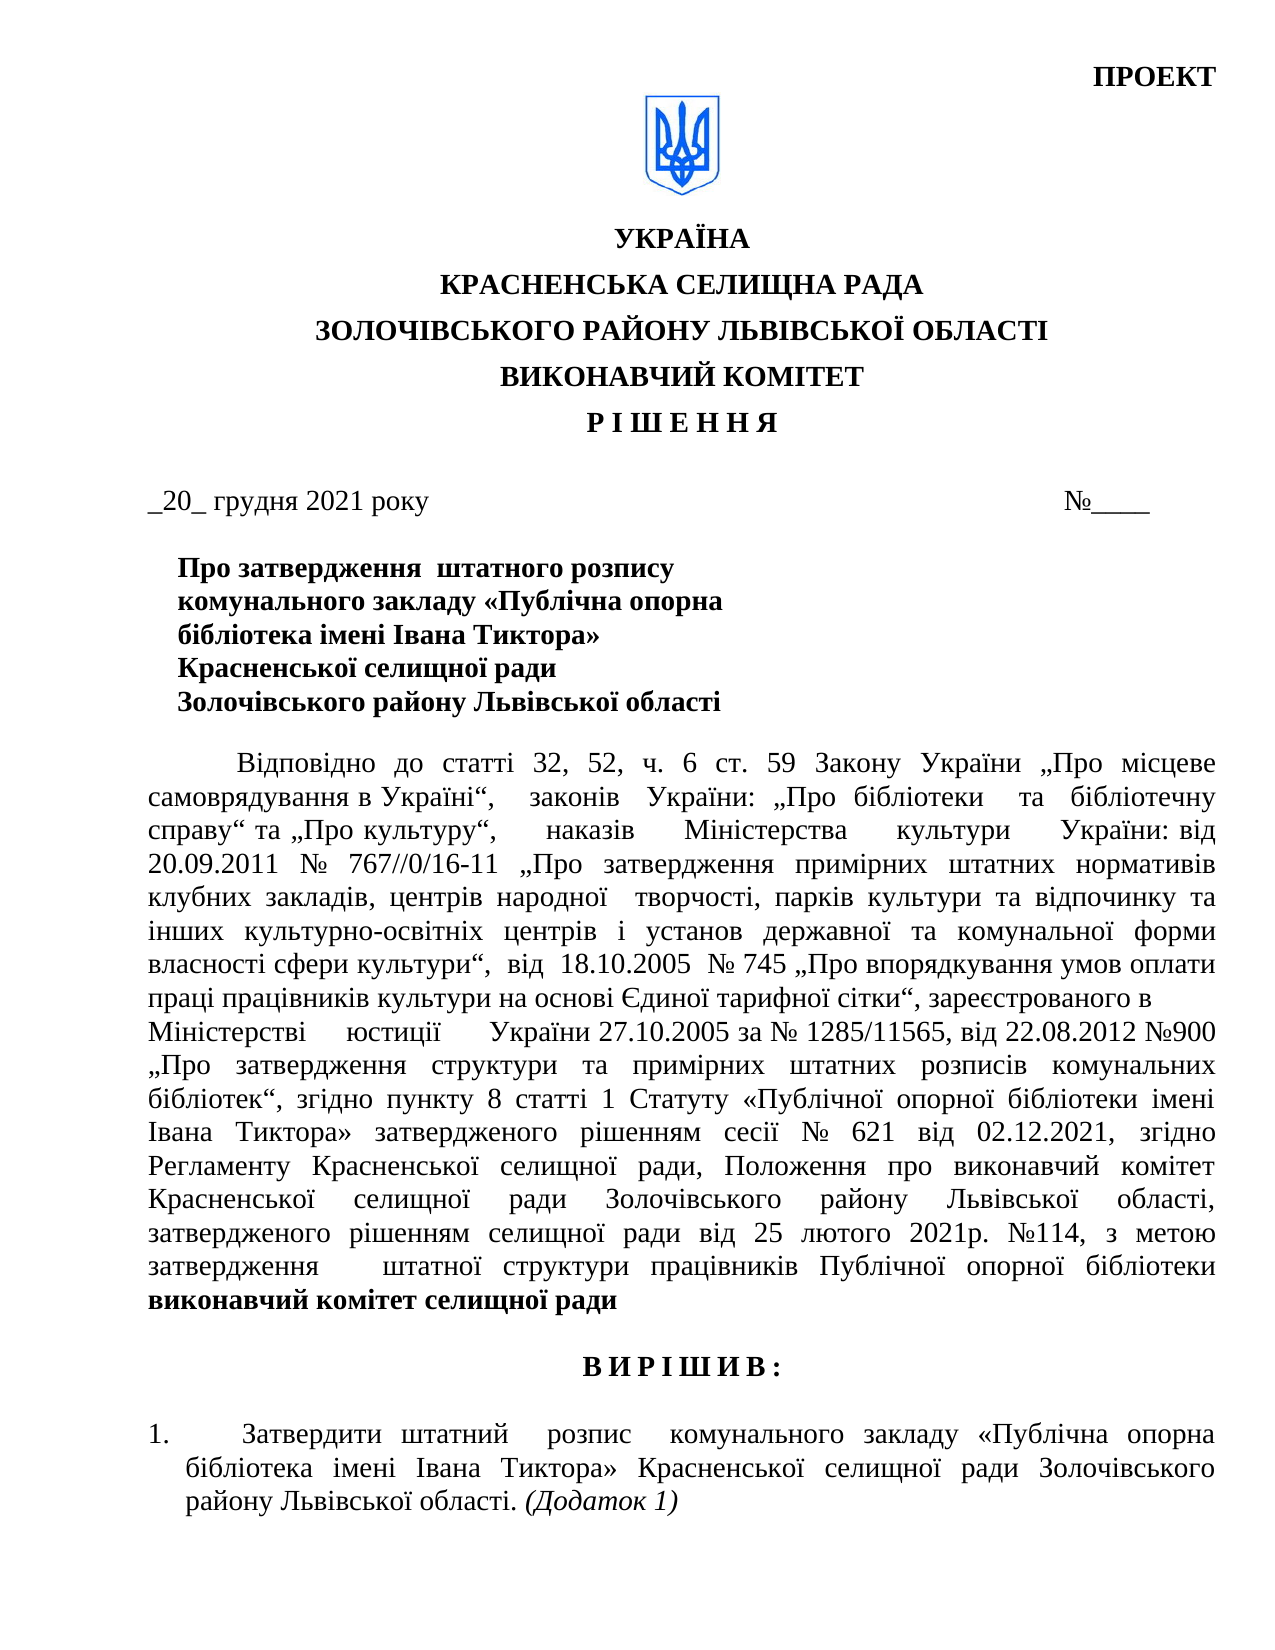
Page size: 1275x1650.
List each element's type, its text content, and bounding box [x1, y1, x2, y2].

text ЗОЛОЧІВСЬКОГО РАЙОНУ ЛЬВІВСЬКОЇ ОБЛАСТІ [148, 313, 1216, 346]
text Україна [148, 221, 1216, 254]
text ВИКОНАВЧИЙ КОМІТЕТ [148, 359, 1216, 392]
text Красненської селищної ради [148, 650, 1216, 684]
text ВИРІШИВ: [148, 1349, 1216, 1383]
text КРАСНЕНСЬКА СЕЛИЩНА РАДА [148, 267, 1216, 300]
text Міністерстві юстиції України 27.10.2005 за № 1285/11565, від 22.08.2012 №900 „Про затвердження структури та примірних штатних розписів комунальних бібліотек“, згідно пункту 8 статті 1 Статуту «Публічної опорної бібліотеки імені Івана Тиктора» затвердженого рішенням сесії № 621 від 02.12.2021, згідно Регламенту Красненської селищної ради, Положення про виконавчий комітет Красненської селищної ради Золочівського району Львівської області, затвердженого рішенням селищної ради від 25 лютого 2021р. №114, з метою затвердження штатної структури працівників Публічної опорної бібліотеки виконавчий комітет селищної ради [148, 1014, 1216, 1316]
text ПРОЕКТ [148, 59, 1216, 93]
text Про затвердження штатного розпису [148, 550, 1216, 583]
text бібліотека імені Івана Тиктора» [148, 617, 1216, 650]
text комунального закладу «Публічна опорна [148, 583, 1216, 617]
list Затвердити штатний розпис комунального закладу «Публічна опорна бібліотека імені Івана Тиктора» Красненської селищної ради Золочівського району Львівської області. (Додаток 1) [148, 1416, 1216, 1517]
text Золочівського району Львівської області [148, 684, 1216, 717]
text Р І Ш Е Н Н Я [148, 405, 1216, 438]
text Відповідно до статті 32, 52, ч. 6 ст. 59 Закону України „Про місцеве самоврядування в Україні“, законів України: „Про бібліотеки та бібліотечну справу“ та „Про культуру“, наказів Міністерства культури України: від 20.09.2011 № 767//0/16-11 „Про затвердження примірних штатних нормативів клубних закладів, центрів народної творчості, парків культури та відпочинку та інших культурно-освітніх центрів і установ державної та комунальної форми власності сфери культури“, від 18.10.2005 № 745 „Про впорядкування умов оплати праці працівників культури на основі Єдиної тарифної сітки“, зареєстрованого в [148, 745, 1216, 1014]
picture [642, 92, 721, 196]
text _20_ грудня 2021 року №____ [148, 483, 1216, 516]
